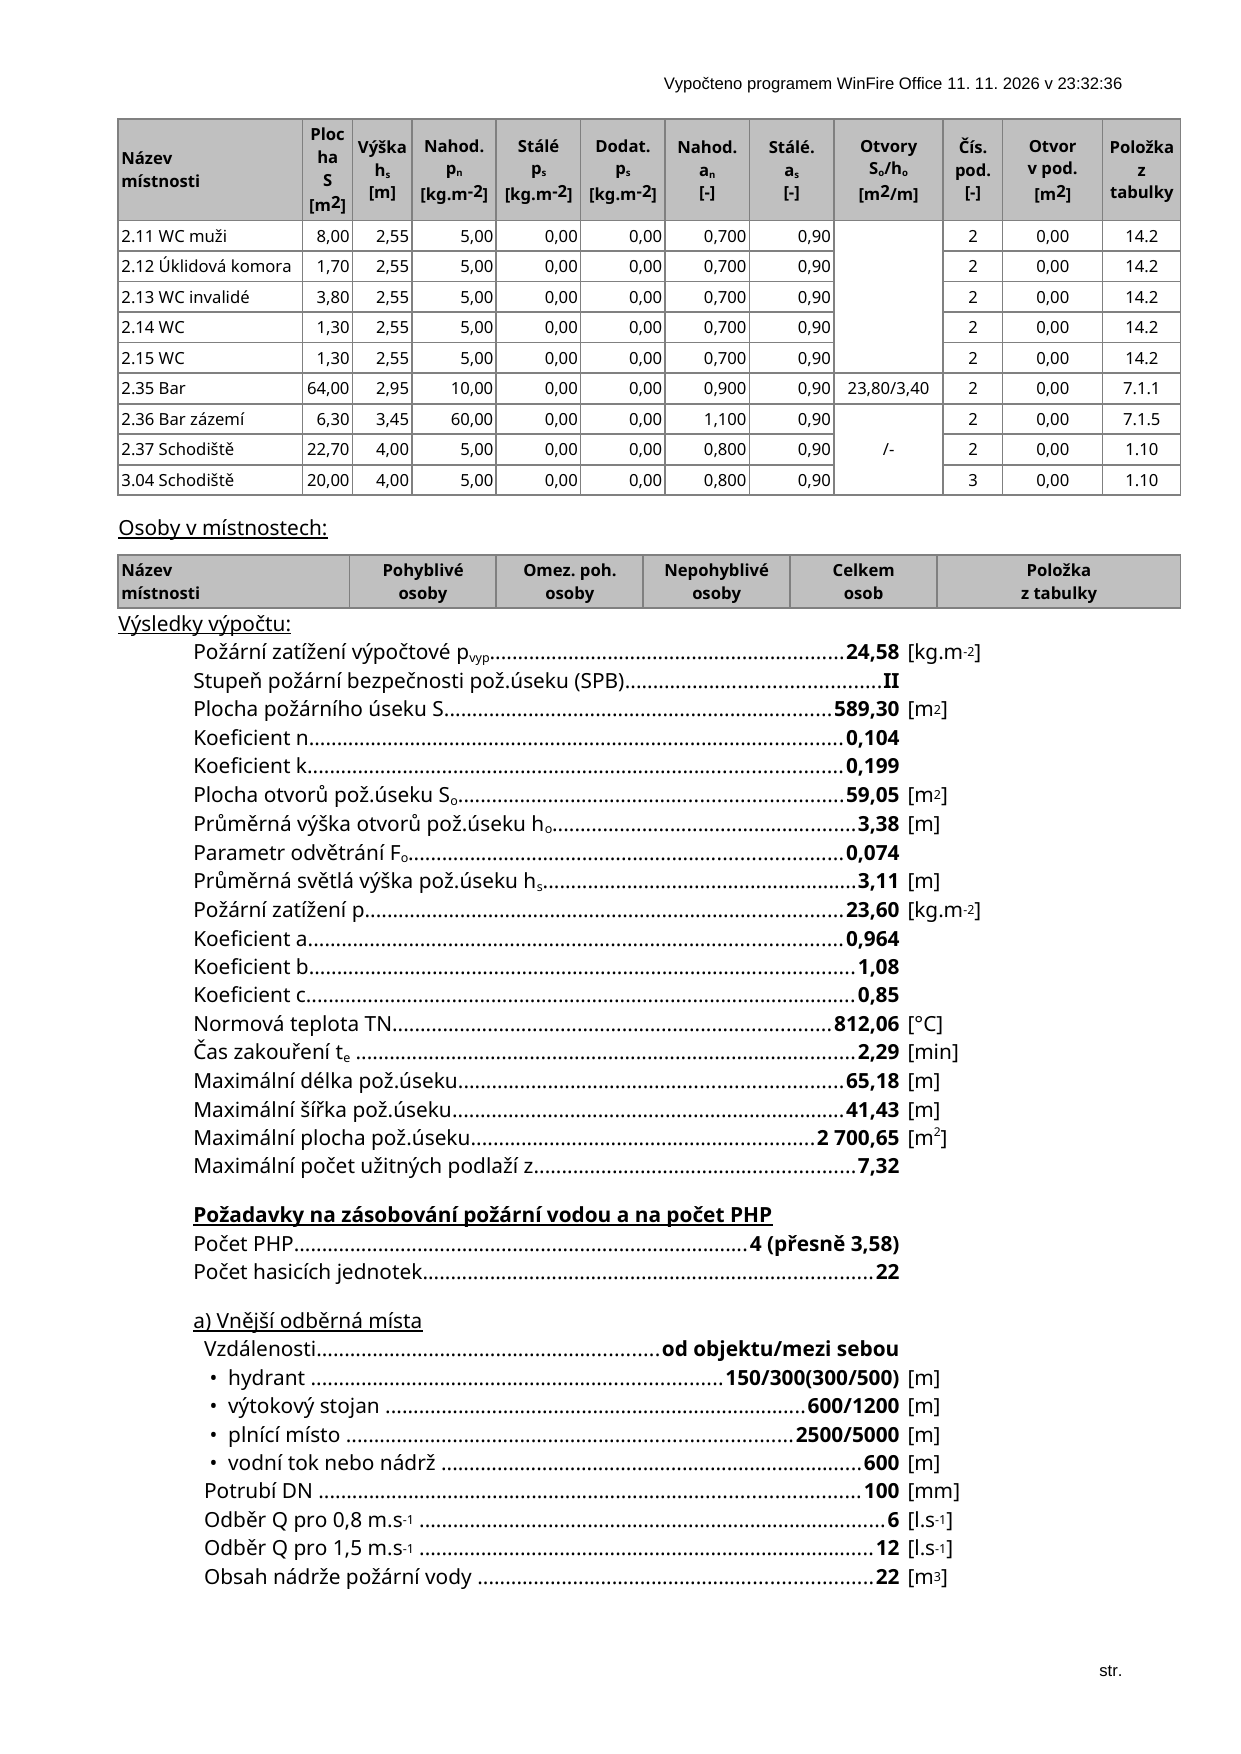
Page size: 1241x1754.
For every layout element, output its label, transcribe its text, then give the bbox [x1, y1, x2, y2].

table_cell 0,90 [750, 435, 833, 464]
table_cell 1,30 [303, 313, 352, 342]
text • plnící místo 2500/5000 [m] [193, 1420, 1122, 1448]
table_cell 0,00 [581, 252, 664, 281]
table_header Nahod. pn [kg.m-2] [413, 120, 495, 220]
text Průměrná světlá výška pož.úseku hs 3,11 [m] [193, 866, 1122, 895]
text a) Vnější odběrná místa [193, 1306, 1122, 1334]
table_cell 5,00 [413, 252, 495, 281]
text Odběr Q pro 0,8 m.s-1 6 [l.s-1] [193, 1505, 1122, 1533]
table_cell 0,00 [581, 405, 664, 433]
table_cell 0,800 [666, 466, 749, 494]
table_cell 10,00 [413, 374, 495, 403]
table_header Otvory So/ho [m2/m] [835, 120, 942, 220]
table_header Výška hs [m] [353, 120, 411, 220]
table_cell 2,95 [353, 374, 411, 403]
table_header Nepohyblivé osoby [644, 556, 789, 607]
table_header Dodat. ps [kg.m-2] [581, 120, 664, 220]
table_cell 0,900 [666, 374, 749, 403]
text Koeficient n 0,104 [193, 723, 1122, 751]
table_header Plocha S [m2] [303, 120, 352, 220]
table_cell 0,90 [750, 374, 833, 403]
table_cell 0,90 [750, 313, 833, 342]
table_cell 0,00 [1003, 374, 1102, 403]
table_cell 1.10 [1103, 435, 1180, 464]
text Požární zatížení výpočtové pvyp 24,58 [kg.m-2] [193, 637, 1122, 666]
text Koeficient a 0,964 [193, 924, 1122, 952]
table_cell 0,00 [497, 374, 580, 403]
table_header Položka z tabulky [938, 556, 1180, 607]
table_cell 2 [944, 374, 1002, 403]
table_cell 0,00 [1003, 313, 1102, 342]
table_cell 7.1.1 [1103, 374, 1180, 403]
table_cell 0,00 [1003, 405, 1102, 433]
text Koeficient c 0,85 [193, 981, 1122, 1009]
table_cell 0,00 [497, 252, 580, 281]
table_cell 5,00 [413, 466, 495, 494]
table_cell 5,00 [413, 313, 495, 342]
table_cell 0,00 [581, 221, 664, 250]
table_cell 22,70 [303, 435, 352, 464]
table_cell 0,800 [666, 435, 749, 464]
table_cell 0,00 [497, 282, 580, 311]
text Normová teplota TN 812,06 [°C] [193, 1009, 1122, 1037]
table_cell 4,00 [353, 435, 411, 464]
table_cell 3.04 Schodiště [119, 466, 302, 494]
table_cell 0,700 [666, 282, 749, 311]
table_cell 0,00 [581, 374, 664, 403]
table_cell 2 [944, 282, 1002, 311]
table_cell 2.35 Bar [119, 374, 302, 403]
text Koeficient k 0,199 [193, 751, 1122, 780]
table_cell 2 [944, 405, 1002, 433]
text • hydrant 150/300(300/500) [m] [193, 1363, 1122, 1391]
table_cell 2,55 [353, 221, 411, 250]
table_cell 2.36 Bar zázemí [119, 405, 302, 433]
text Počet PHP 4 (přesně 3,58) [193, 1229, 1122, 1257]
table_cell 0,90 [750, 405, 833, 433]
text Plocha otvorů pož.úseku So 59,05 [m2] [193, 780, 1122, 809]
table_header Název místnosti [119, 120, 302, 220]
table_cell 0,00 [581, 282, 664, 311]
text Maximální šířka pož.úseku 41,43 [m] [193, 1095, 1122, 1123]
table_cell 0,00 [1003, 282, 1102, 311]
table_cell 2,55 [353, 313, 411, 342]
text Obsah nádrže požární vody 22 [m3] [193, 1562, 1122, 1590]
table_cell 1,100 [666, 405, 749, 433]
table_cell 2.13 WC invalidé [119, 282, 302, 311]
table_cell 64,00 [303, 374, 352, 403]
table_cell 0,700 [666, 313, 749, 342]
table_cell 0,90 [750, 343, 833, 372]
table_cell 6,30 [303, 405, 352, 433]
text Výsledky výpočtu: [118, 609, 1122, 637]
text Vzdálenosti od objektu/mezi sebou [193, 1334, 1122, 1363]
table_cell 14.2 [1103, 221, 1180, 250]
table_cell 2.37 Schodiště [119, 435, 302, 464]
table_cell 1.10 [1103, 466, 1180, 494]
table_cell 2.15 WC [119, 343, 302, 372]
table_cell 4,00 [353, 466, 411, 494]
table_cell 0,00 [581, 466, 664, 494]
table_header Celkem osob [791, 556, 936, 607]
text • výtokový stojan 600/1200 [m] [193, 1391, 1122, 1420]
table_cell 14.2 [1103, 282, 1180, 311]
text Čas zakouření te 2,29 [min] [193, 1037, 1122, 1066]
text Požadavky na zásobování požární vodou a na počet PHP [193, 1200, 1122, 1229]
table_cell 0,90 [750, 466, 833, 494]
table_cell 7.1.5 [1103, 405, 1180, 433]
table_cell 2,55 [353, 282, 411, 311]
text Průměrná výška otvorů pož.úseku ho 3,38 [m] [193, 809, 1122, 838]
text Požární zatížení p 23,60 [kg.m-2] [193, 895, 1122, 924]
table_cell 0,00 [1003, 343, 1102, 372]
table_cell /- [835, 405, 942, 494]
table_header Položka z tabulky [1103, 120, 1180, 220]
table_cell 5,00 [413, 221, 495, 250]
table_cell 2.12 Úklidová komora [119, 252, 302, 281]
table_cell 23,80/3,40 [835, 374, 942, 403]
text Maximální plocha pož.úseku 2 700,65 [m2] [193, 1123, 1122, 1152]
table_cell 3,80 [303, 282, 352, 311]
table_cell 60,00 [413, 405, 495, 433]
table_cell 2,55 [353, 252, 411, 281]
table_cell 0,00 [497, 435, 580, 464]
text Potrubí DN 100 [mm] [193, 1477, 1122, 1505]
text Maximální počet užitných podlaží z 7,32 [193, 1152, 1122, 1180]
table_cell 14.2 [1103, 343, 1180, 372]
table_header Čís. pod. [-] [944, 120, 1002, 220]
table_cell 3,45 [353, 405, 411, 433]
table_cell 8,00 [303, 221, 352, 250]
table_cell 0,00 [497, 343, 580, 372]
table_cell 2.11 WC muži [119, 221, 302, 250]
table_cell 0,00 [1003, 435, 1102, 464]
table_cell 0,700 [666, 252, 749, 281]
table_cell 3 [944, 466, 1002, 494]
table_cell 0,00 [497, 466, 580, 494]
table_cell 0,90 [750, 221, 833, 250]
table_cell 0,90 [750, 252, 833, 281]
text Počet hasicích jednotek 22 [193, 1257, 1122, 1286]
table_cell 2,55 [353, 343, 411, 372]
table_cell 0,00 [497, 313, 580, 342]
table_cell 0,90 [750, 282, 833, 311]
text Maximální délka pož.úseku 65,18 [m] [193, 1066, 1122, 1095]
table_cell 2 [944, 313, 1002, 342]
table_cell 20,00 [303, 466, 352, 494]
text Koeficient b 1,08 [193, 952, 1122, 981]
table_cell 0,00 [1003, 221, 1102, 250]
text Stupeň požární bezpečnosti pož.úseku (SPB) II [193, 666, 1122, 694]
table_cell 0,00 [497, 221, 580, 250]
table_header Otvor v pod. [m2] [1003, 120, 1102, 220]
table_header Nahod. an [-] [666, 120, 749, 220]
table_cell 0,00 [581, 435, 664, 464]
table_cell 5,00 [413, 343, 495, 372]
table_header Pohyblivé osoby [350, 556, 495, 607]
table_cell 0,00 [1003, 466, 1102, 494]
table_cell 5,00 [413, 282, 495, 311]
table_cell 14.2 [1103, 313, 1180, 342]
text Plocha požárního úseku S 589,30 [m2] [193, 694, 1122, 723]
table_cell 2 [944, 343, 1002, 372]
table_cell 1,70 [303, 252, 352, 281]
table_cell 0,00 [497, 405, 580, 433]
table_cell 2 [944, 252, 1002, 281]
table_cell 5,00 [413, 435, 495, 464]
table_header Stálé ps [kg.m-2] [497, 120, 580, 220]
table_cell 1,30 [303, 343, 352, 372]
text • vodní tok nebo nádrž 600 [m] [193, 1448, 1122, 1477]
table_header Název místnosti [119, 556, 349, 607]
table_cell 0,00 [581, 343, 664, 372]
table_cell 2.14 WC [119, 313, 302, 342]
table_cell 0,00 [1003, 252, 1102, 281]
table_cell 14.2 [1103, 252, 1180, 281]
table_header Omez. poh. osoby [497, 556, 642, 607]
table_cell 0,700 [666, 221, 749, 250]
table_cell 0,700 [666, 343, 749, 372]
text Odběr Q pro 1,5 m.s-1 12 [l.s-1] [193, 1533, 1122, 1562]
table_cell 0,00 [581, 313, 664, 342]
table_cell 2 [944, 435, 1002, 464]
table_header Stálé. as [-] [750, 120, 833, 220]
table_cell 2 [944, 221, 1002, 250]
text Osoby v místnostech: [118, 513, 1122, 542]
text Parametr odvětrání Fo 0,074 [193, 838, 1122, 866]
